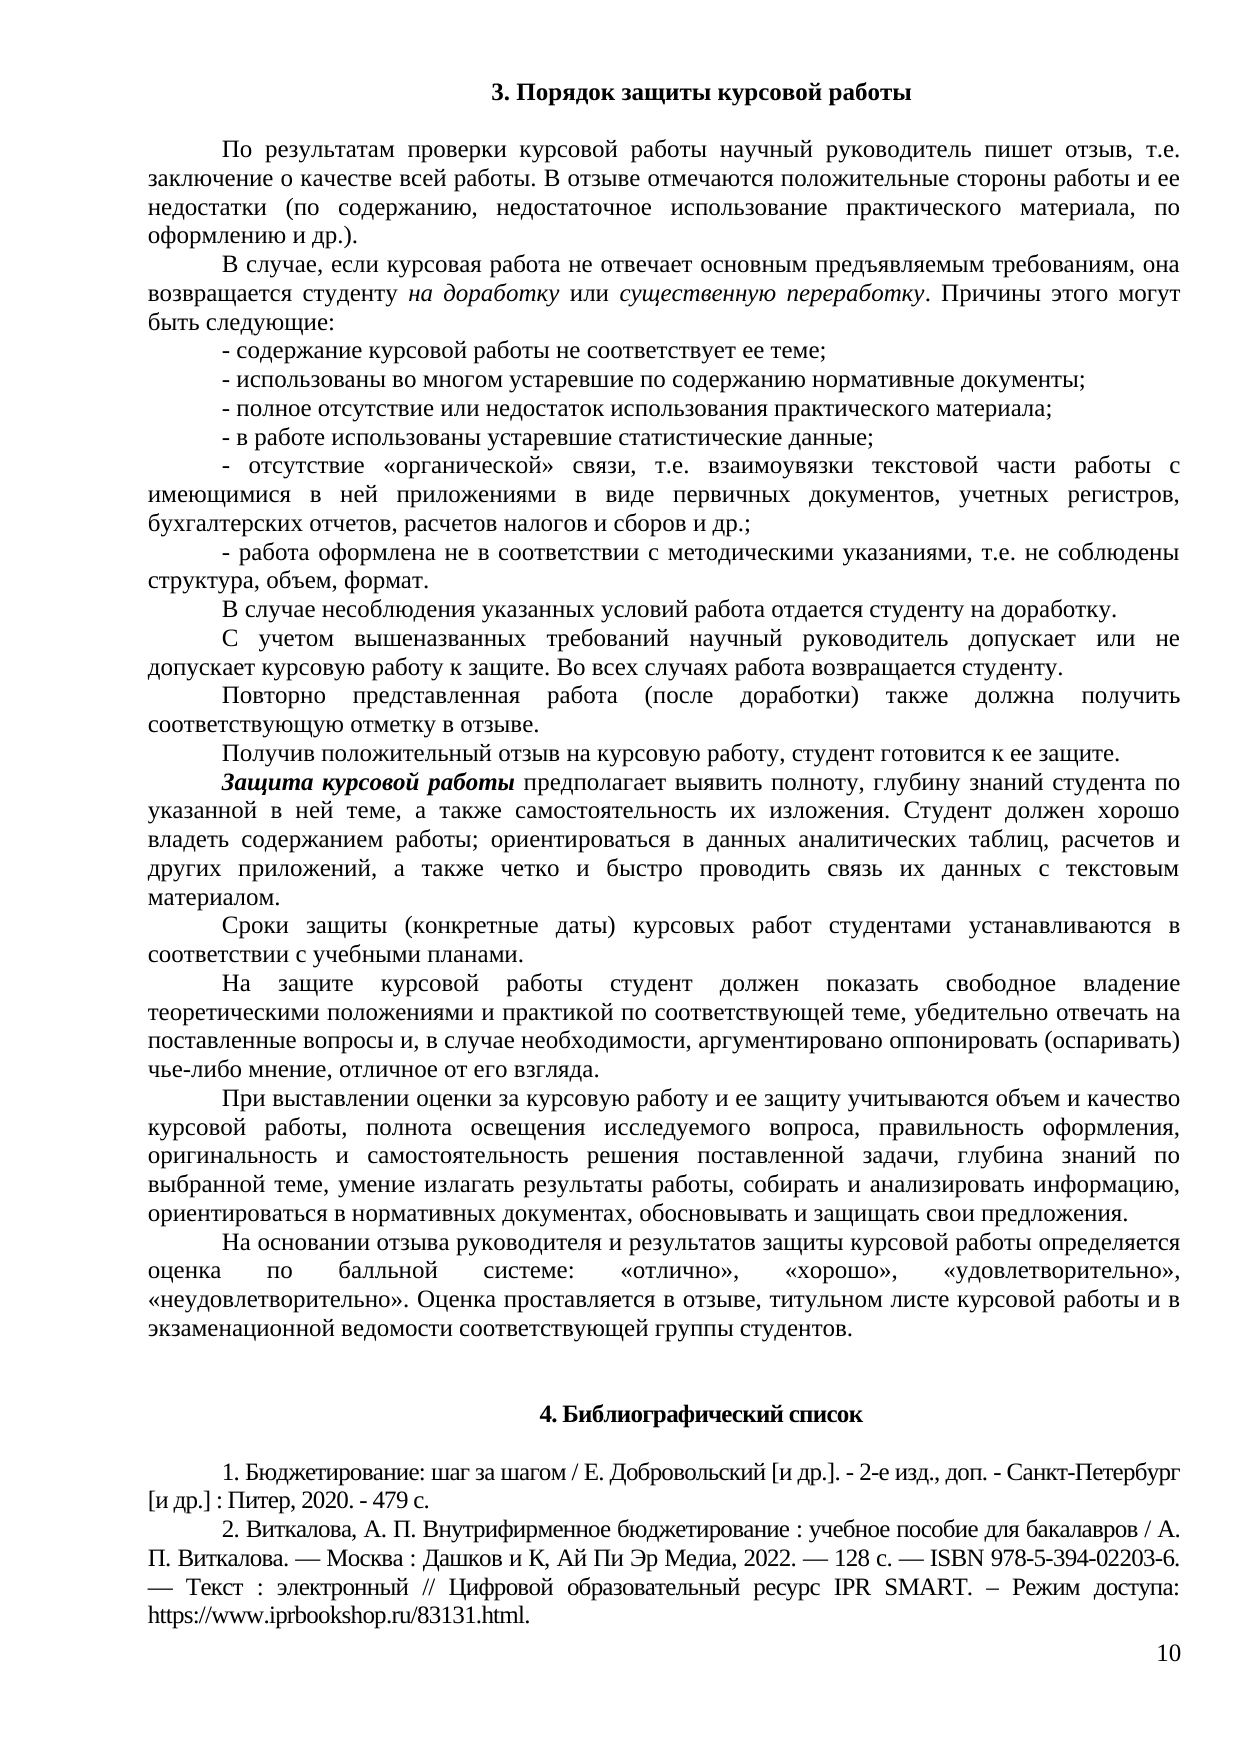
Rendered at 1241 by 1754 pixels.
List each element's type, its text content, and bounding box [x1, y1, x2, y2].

text - содержание курсовой работы не соответствует ее теме; [148, 336, 1181, 364]
text - работа оформлена не в соответствии с методическими указаниями, т.е. не соблюдены структура, объем, формат. [148, 537, 1181, 594]
text Получив положительный отзыв на курсовую работу, студент готовится к ее защите. [148, 738, 1181, 767]
text 4. Библиографический список [148, 1399, 1181, 1428]
text - в работе использованы устаревшие статистические данные; [148, 422, 1181, 451]
text 3. Порядок защиты курсовой работы [148, 77, 1181, 106]
text При выставлении оценки за курсовую работу и ее защиту учитываются объем и качество курсовой работы, полнота освещения исследуемого вопроса, правильность оформления, оригинальность и самостоятельность решения поставленной задачи, глубина знаний по выбранной теме, умение излагать результаты работы, собирать и анализировать информацию, ориентироваться в нормативных документах, обосновывать и защищать свои предложения. [148, 1083, 1181, 1227]
text 1. Бюджетирование: шаг за шагом / Е. Добровольский [и др.]. - 2-е изд., доп. - Санкт-Петербург [и др.] : Питер, 2020. - 479 с. [148, 1457, 1181, 1514]
text - отсутствие «органической» связи, т.е. взаимоувязки текстовой части работы с имеющимися в ней приложениями в виде первичных документов, учетных регистров, бухгалтерских отчетов, расчетов налогов и сборов и др.; [148, 451, 1181, 537]
text По результатам проверки курсовой работы научный руководитель пишет отзыв, т.е. заключение о качестве всей работы. В отзыве отмечаются положительные стороны работы и ее недостатки (по содержанию, недостаточное использование практического материала, по оформлению и др.). [148, 134, 1181, 249]
text С учетом вышеназванных требований научный руководитель допускает или не допускает курсовую работу к защите. Во всех случаях работа возвращается студенту. [148, 623, 1181, 681]
text - использованы во многом устаревшие по содержанию нормативные документы; [148, 364, 1181, 393]
text Защита курсовой работы предполагает выявить полноту, глубину знаний студента по указанной в ней теме, а также самостоятельность их изложения. Студент должен хорошо владеть содержанием работы; ориентироваться в данных аналитических таблиц, расчетов и других приложений, а также четко и быстро проводить связь их данных с текстовым материалом. [148, 767, 1181, 911]
text На защите курсовой работы студент должен показать свободное владение теоретическими положениями и практикой по соответствующей теме, убедительно отвечать на поставленные вопросы и, в случае необходимости, аргументировано оппонировать (оспаривать) чье-либо мнение, отличное от его взгляда. [148, 968, 1181, 1083]
text В случае, если курсовая работа не отвечает основным предъявляемым требованиям, она возвращается студенту на доработку или существенную переработку. Причины этого могут быть следующие: [148, 249, 1181, 336]
text Повторно представленная работа (после доработки) также должна получить соответствующую отметку в отзыве. [148, 681, 1181, 738]
text Сроки защиты (конкретные даты) курсовых работ студентами устанавливаются в соответствии с учебными планами. [148, 911, 1181, 968]
text На основании отзыва руководителя и результатов защиты курсовой работы определяется оценка по балльной системе: «отлично», «хорошо», «удовлетворительно», «неудовлетворительно». Оценка проставляется в отзыве, титульном листе курсовой работы и в экзаменационной ведомости соответствующей группы студентов. [148, 1227, 1181, 1342]
text 2. Виткалова, А. П. Внутрифирменное бюджетирование : учебное пособие для бакалавров / А. П. Виткалова. — Москва : Дашков и К, Ай Пи Эр Медиа, 2022. — 128 c. — ISBN 978-5-394-02203-6. — Текст : электронный // Цифровой образовательный ресурс IPR SMART. – Режим доступа: https://www.iprbookshop.ru/83131.html. [148, 1514, 1181, 1629]
text - полное отсутствие или недостаток использования практического материала; [148, 393, 1181, 422]
text В случае несоблюдения указанных условий работа отдается студенту на доработку. [148, 594, 1181, 623]
